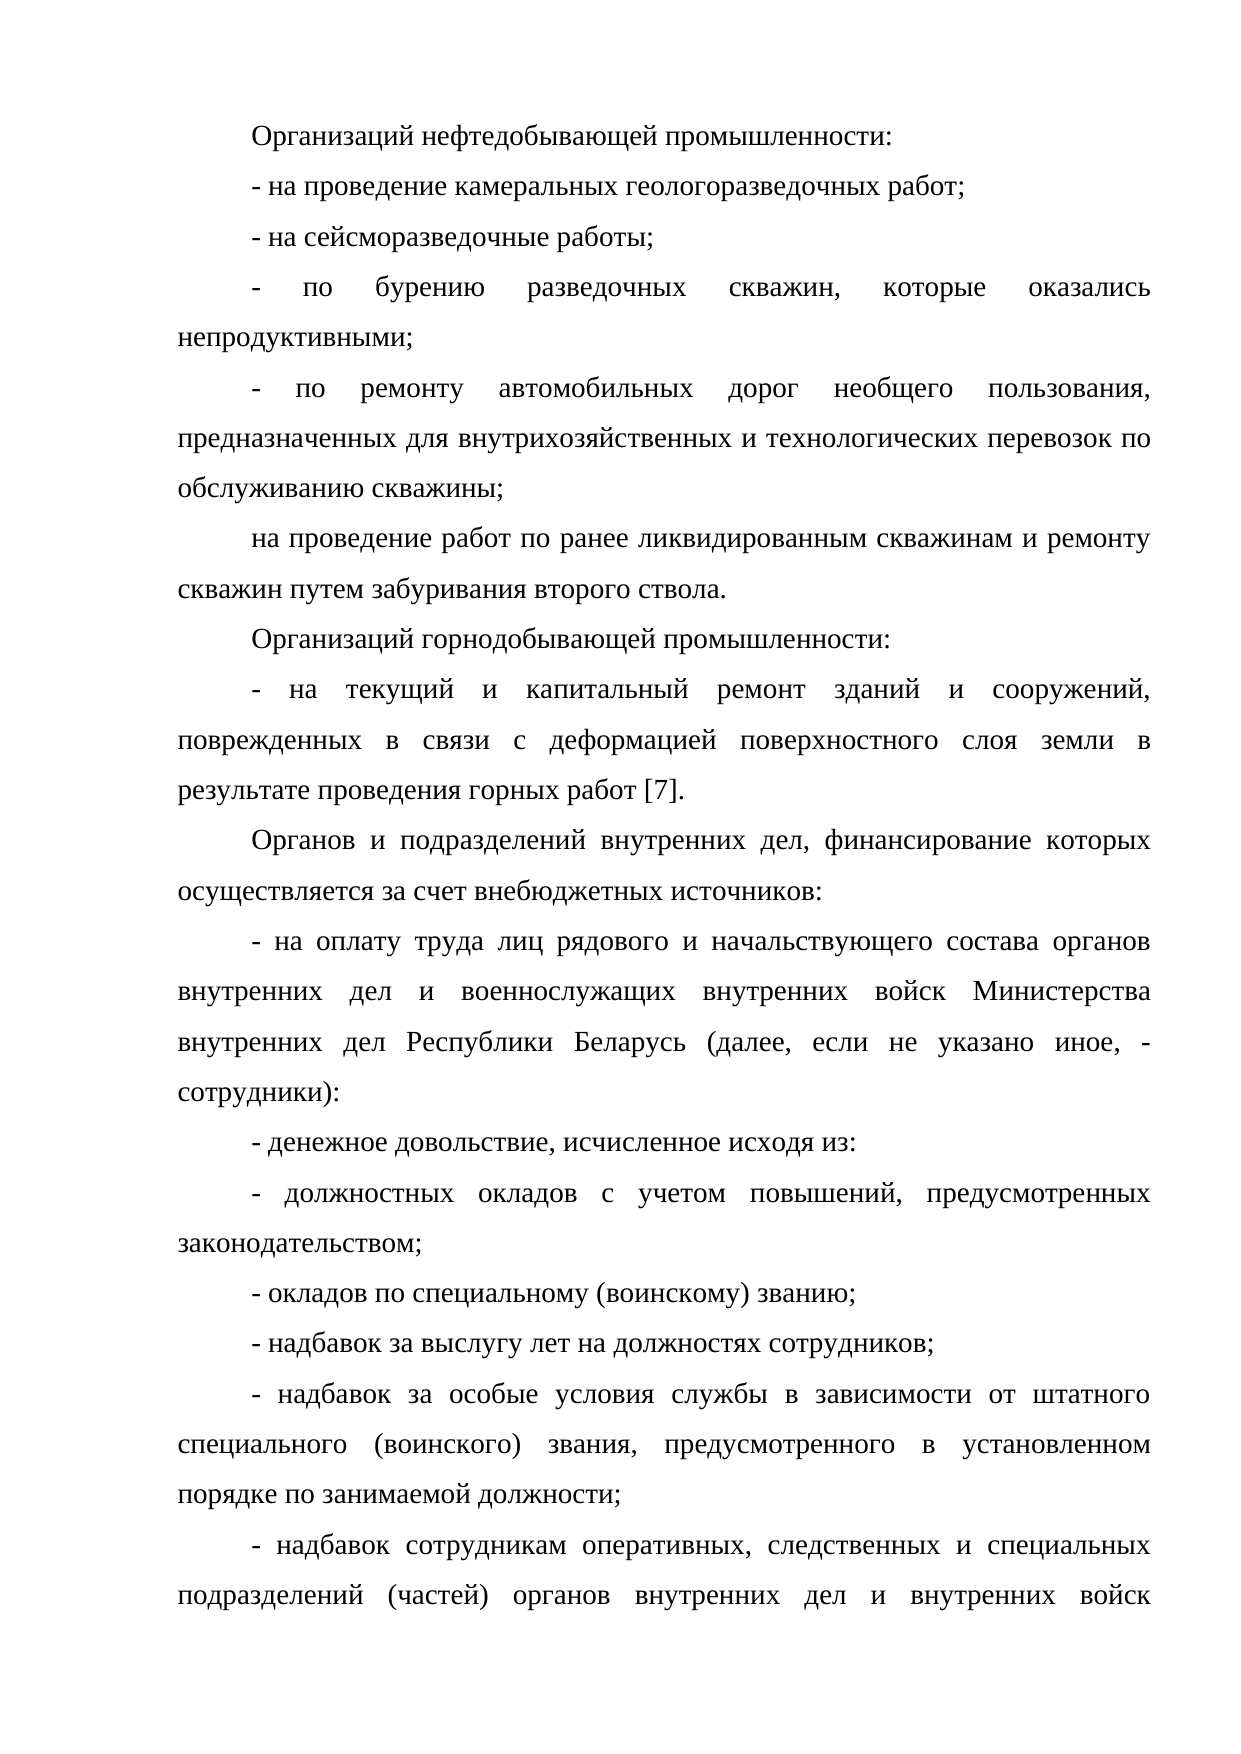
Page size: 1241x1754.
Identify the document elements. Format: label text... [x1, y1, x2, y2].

text - на проведение камеральных геологоразведочных работ; [177, 168, 1152, 202]
text - на сейсморазведочные работы; [177, 219, 1152, 252]
text Органов и подразделений внутренних дел, финансирование которых осуществляется за счет внебюджетных источников: [177, 822, 1152, 906]
text - на оплату труда лиц рядового и начальствующего состава органов внутренних дел и военнослужащих внутренних войск Министерства внутренних дел Республики Беларусь (далее, если не указано иное, - сотрудники): [177, 923, 1152, 1108]
text - по ремонту автомобильных дорог необщего пользования, предназначенных для внутрихозяйственных и технологических перевозок по обслуживанию скважины; [177, 370, 1152, 504]
text - по бурению разведочных скважин, которые оказались непродуктивными; [177, 269, 1152, 353]
text - должностных окладов с учетом повышений, предусмотренных законодательством; [177, 1175, 1152, 1258]
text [177, 1527, 1152, 1611]
text - надбавок за выслугу лет на должностях сотрудников; [177, 1326, 1152, 1359]
text Организаций нефтедобывающей промышленности: [177, 118, 1152, 152]
text - окладов по специальному (воинскому) званию; [177, 1275, 1152, 1309]
text - надбавок за особые условия службы в зависимости от штатного специального (воинского) звания, предусмотренного в установленном порядке по занимаемой должности; [177, 1376, 1152, 1510]
text на проведение работ по ранее ликвидированным скважинам и ремонту скважин путем забуривания второго ствола. [177, 521, 1152, 604]
text - на текущий и капитальный ремонт зданий и сооружений, поврежденных в связи с деформацией поверхностного слоя земли в результате проведения горных работ [7]. [177, 672, 1152, 806]
text - денежное довольствие, исчисленное исходя из: [177, 1124, 1152, 1158]
text Организаций горнодобывающей промышленности: [177, 621, 1152, 655]
